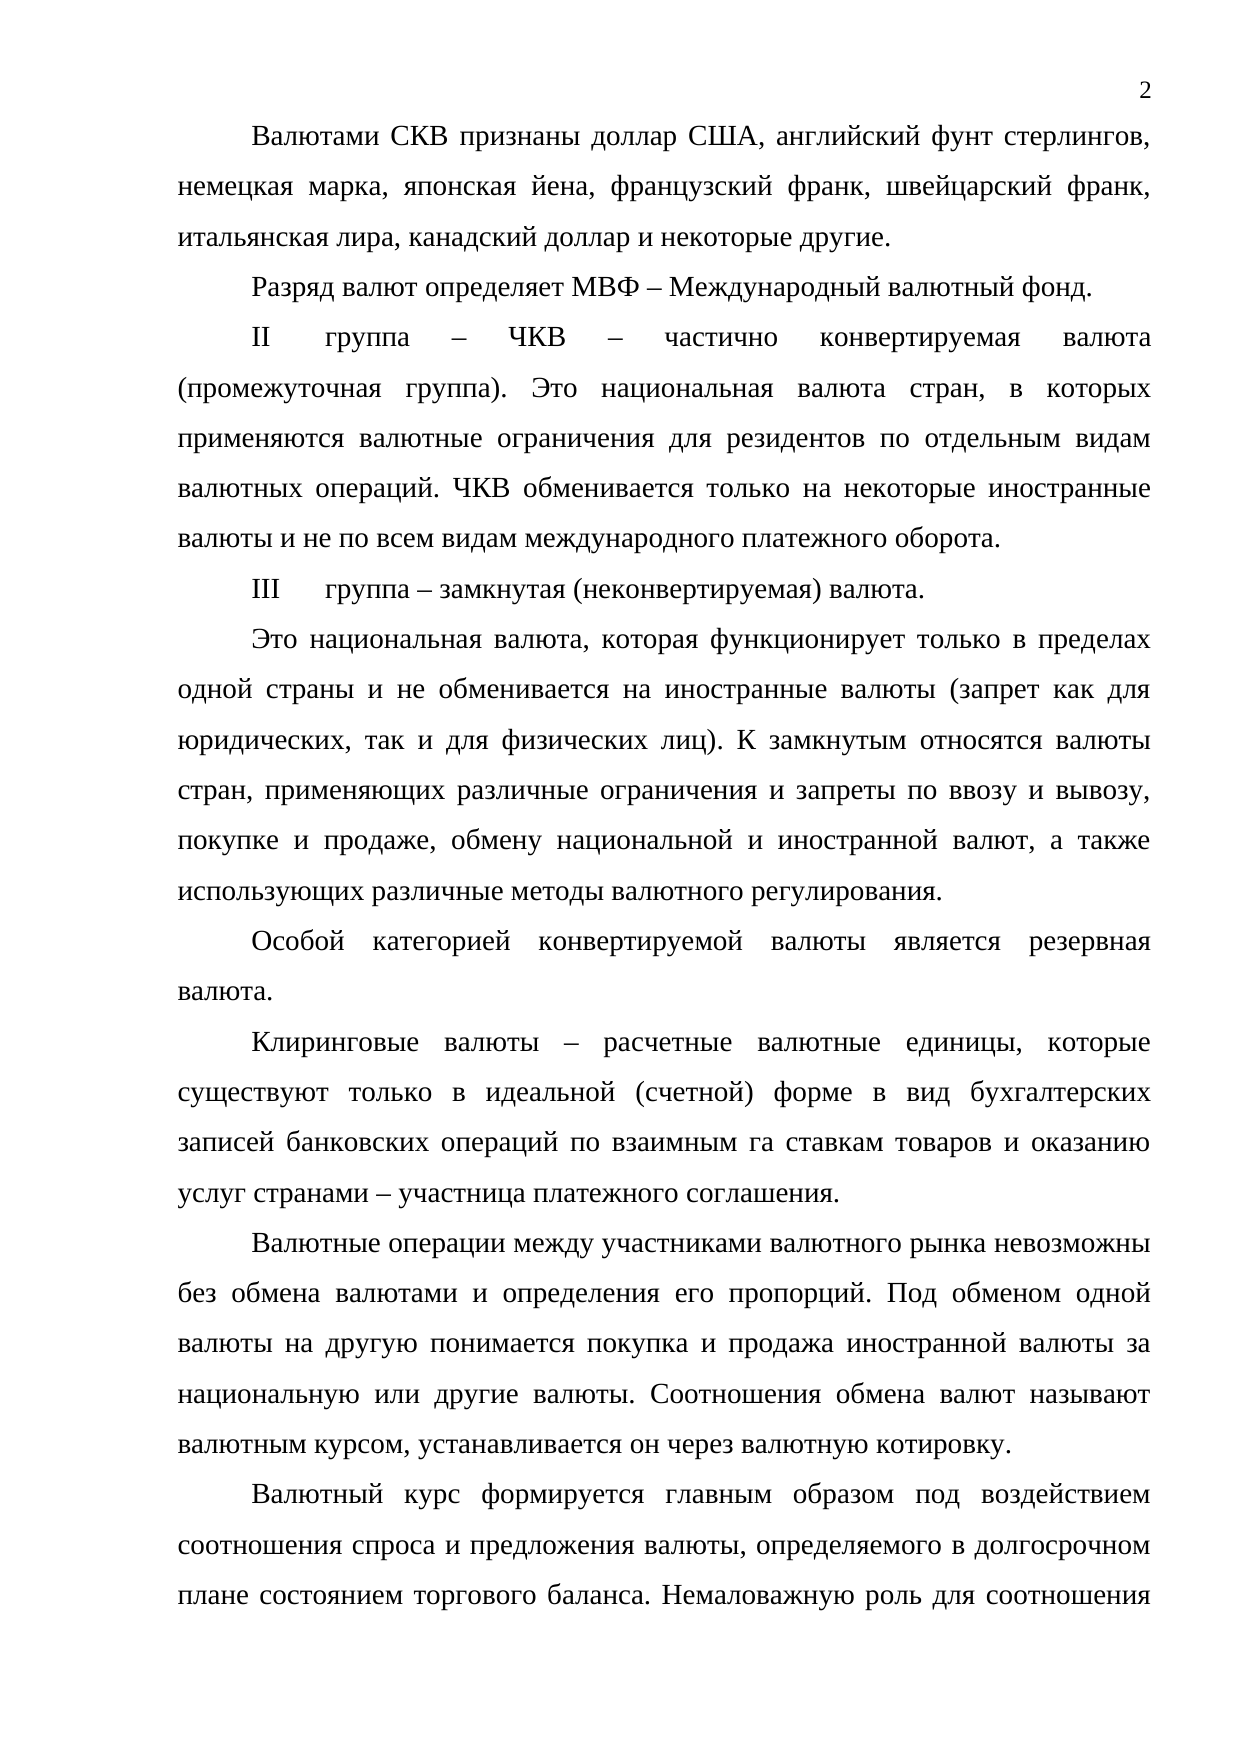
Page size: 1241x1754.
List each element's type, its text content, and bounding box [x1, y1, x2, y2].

text II группа – ЧКВ – частично конвертируемая валюта (промежуточная группа). Это национальная валюта стран, в которых применяются валютные ограничения для резидентов по отдельным видам валютных операций. ЧКВ обменивается только на некоторые иностранные валюты и не по всем видам международного платежного оборота. [177, 319, 1152, 554]
text Разряд валют определяет МВФ – Международный валютный фонд. [177, 269, 1152, 303]
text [177, 1477, 1152, 1611]
text Особой категорией конвертируемой валюты является резервная валюта. [177, 923, 1152, 1007]
text Валютные операции между участниками валютного рынка невозможны без обмена валютами и определения его пропорций. Под обменом одной валюты на другую понимается покупка и продажа иностранной валюты за национальную или другие валюты. Соотношения обмена валют называют валютным курсом, устанавливается он через валютную котировку. [177, 1225, 1152, 1460]
text Валютами СКВ признаны доллар США, английский фунт стерлингов, немецкая марка, японская йена, французский франк, швейцарский франк, итальянская лира, канадский доллар и некоторые другие. [177, 118, 1152, 252]
text Клиринговые валюты – расчетные валютные единицы, которые существуют только в идеальной (счетной) форме в вид бухгалтерских записей банковских операций по взаимным га ставкам товаров и оказанию услуг странами – участница платежного соглашения. [177, 1024, 1152, 1208]
text Это национальная валюта, которая функционирует только в пределах одной страны и не обменивается на иностранные валюты (запрет как для юридических, так и для физических лиц). К замкнутым относятся валюты стран, применяющих различные ограничения и запреты по ввозу и вывозу, покупке и продаже, обмену национальной и иностранной валют, а также использующих различные методы валютного регулирования. [177, 621, 1152, 906]
text III группа – замкнутая (неконвертируемая) валюта. [177, 571, 1152, 604]
